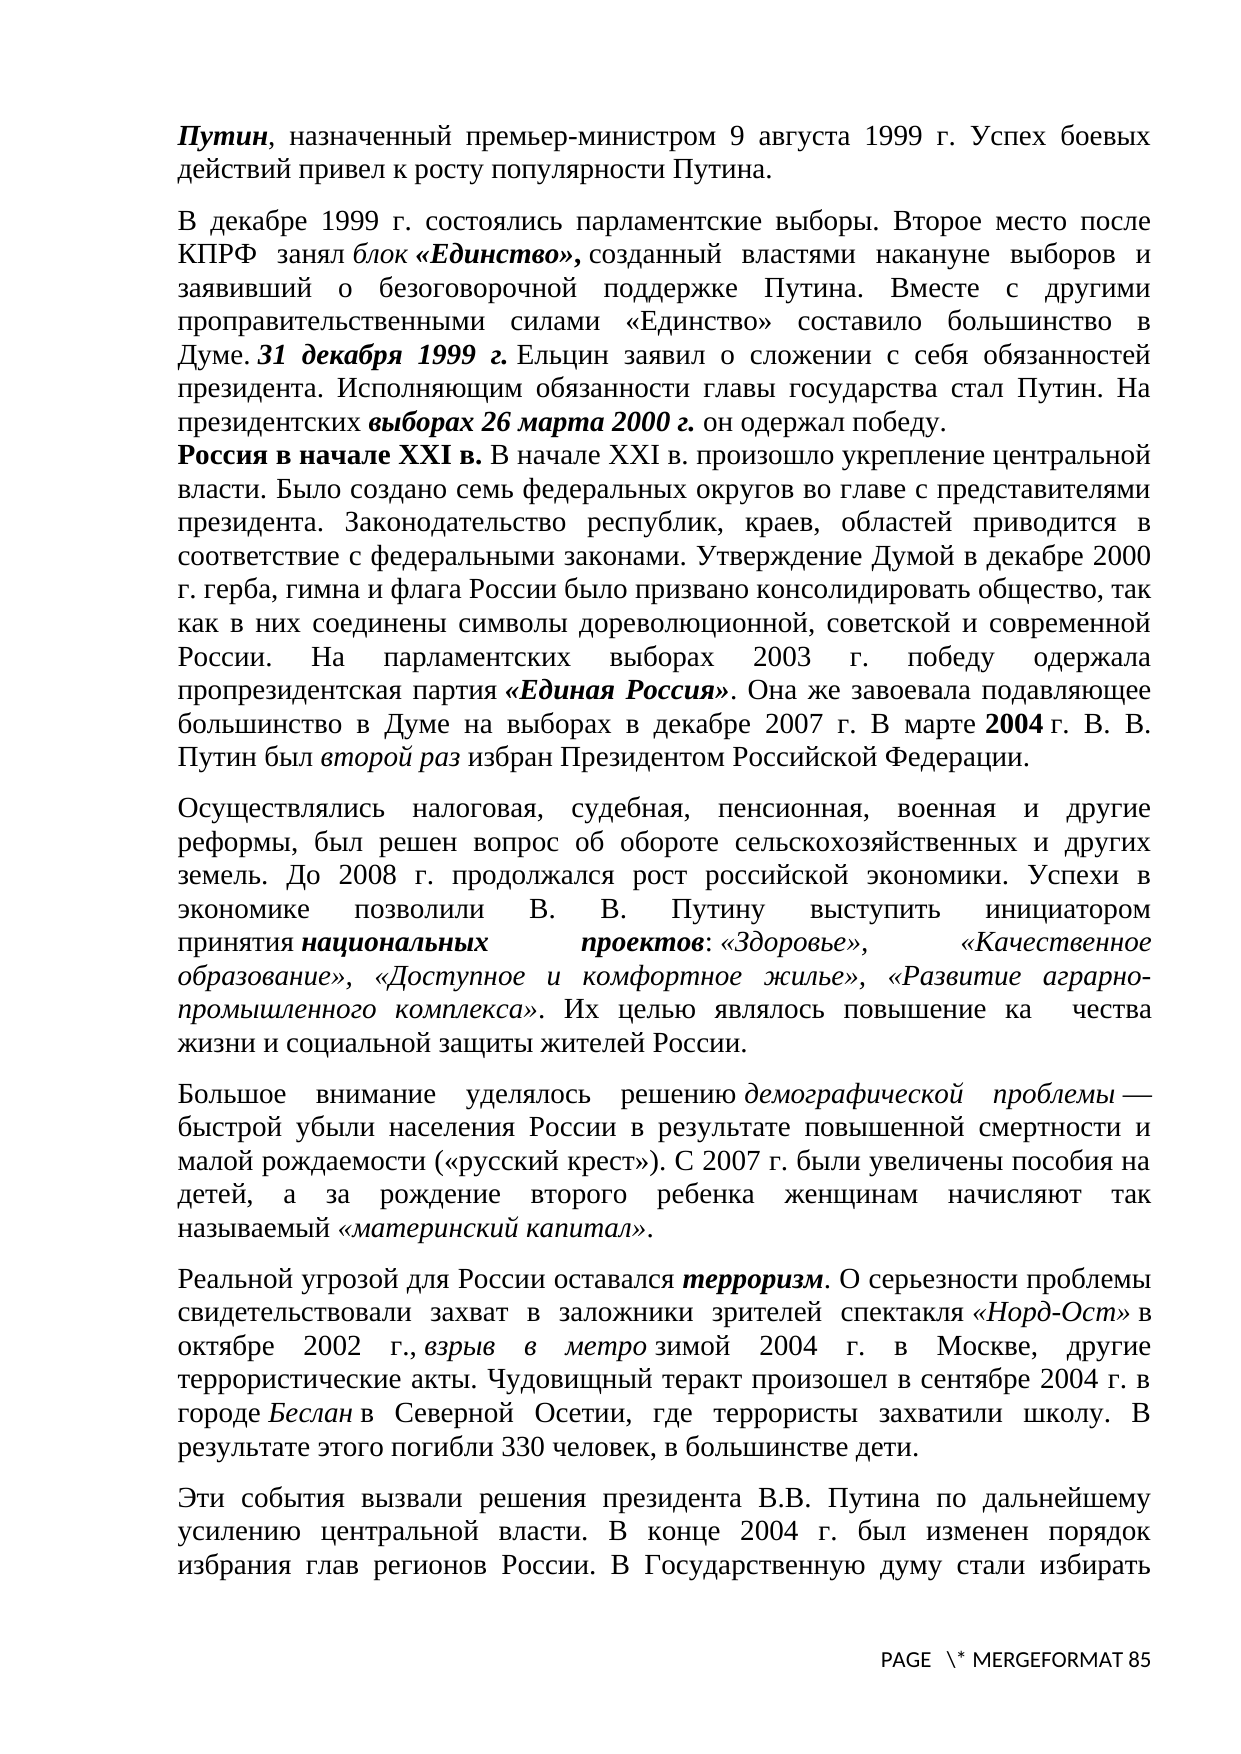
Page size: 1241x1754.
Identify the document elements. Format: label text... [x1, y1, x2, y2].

text Осуществлялись налоговая, судебная, пенсионная, военная и другие реформы, был решен вопрос об обороте сельскохозяйственных и других земель. До 2008 г. продолжался рост российской экономики. Успехи в экономике позволили В. В. Путину выступить инициатором принятия национальных проектов: «Здоровье», «Качественное образование», «Доступное и комфортное жилье», «Развитие аграрно-промышленного комплекса». Их целью являлось повышение качества жизни и социальной защиты жителей России. [177, 790, 1152, 1058]
text Реальной угрозой для России оставался терроризм. О серьезности проблемы свидетельствовали захват в заложники зрителей спектакля «Норд-Ост» в октябре 2002 г., взрыв в метро зимой 2004 г. в Москве, другие террористические акты. Чудовищный теракт произошел в сентябре 2004 г. в городе Беслан в Северной Осетии, где террористы захватили школу. В результате этого погибли 330 человек, в большинстве дети. [177, 1261, 1152, 1462]
text В декабре 1999 г. состоялись парламентские выборы. Второе место после КПРФ занял блок «Единство», созданный властями накануне выборов и заявивший о безоговорочной поддержке Путина. Вместе с другими проправительственными силами «Единство» составило большинство в Думе. 31 декабря 1999 г. Ельцин заявил о сложении с себя обязанностей президента. Исполняющим обязанности главы государства стал Путин. На президентских выборах 26 марта 2000 г. он одержал победу. [177, 203, 1152, 437]
text Большое внимание уделялось решению демографической проблемы — быстрой убыли населения России в результате повышенной смертности и малой рождаемости («русский крест»). С 2007 г. были увеличены пособия на детей, а за рождение второго ребенка женщинам начисляют так называемый «материнский капитал». [177, 1076, 1152, 1244]
text Россия в начале ХXI в. В начале ХХI в. произошло укрепление центральной власти. Было создано семь федеральных округов во главе с представителями президента. Законодательство республик, краев, областей приводится в соответствие с федеральными законами. Утверждение Думой в декабре 2000 г. герба, гимна и флага России было призвано консолидировать общество, так как в них соединены символы дореволюционной, советской и современной России. На парламентских выборах 2003 г. победу одержала пропрезидентская партия «Единая Россия». Она же завоевала подавляющее большинство в Думе на выборах в декабре 2007 г. В марте 2004 г. В. В. Путин был второй раз избран Президентом Российской Федерации. [177, 437, 1152, 773]
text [177, 1480, 1152, 1580]
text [177, 118, 1152, 185]
